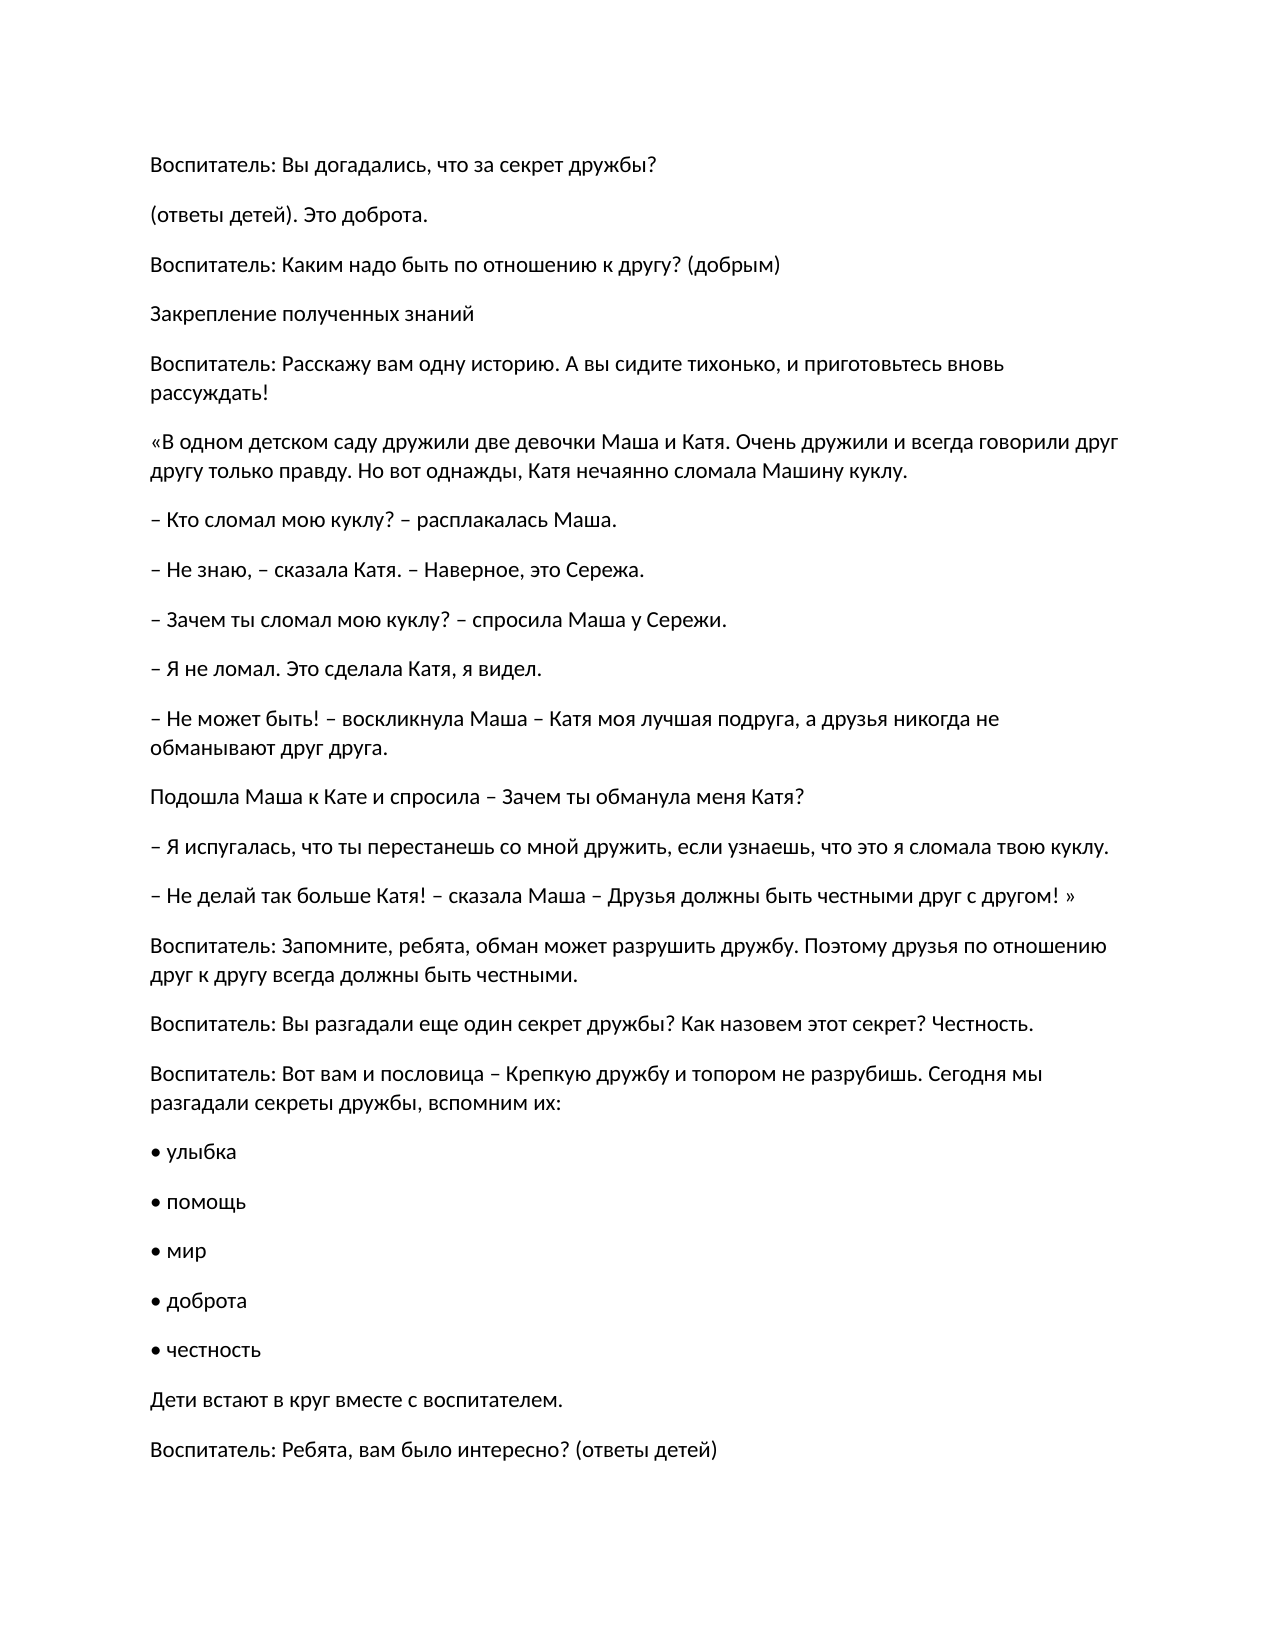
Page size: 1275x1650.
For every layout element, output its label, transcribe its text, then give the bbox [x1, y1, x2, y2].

text • помощь [150, 1186, 1125, 1215]
text – Не делай так больше Катя! – сказала Маша – Друзья должны быть честными друг с другом! » [150, 881, 1125, 909]
text Воспитатель: Вы разгадали еще один секрет дружбы? Как назовем этот секрет? Честность. [150, 1009, 1125, 1037]
text Воспитатель: Расскажу вам одну историю. А вы сидите тихонько, и приготовьтесь вновь рассуждать! [150, 348, 1125, 406]
text Воспитатель: Запомните, ребята, обман может разрушить дружбу. Поэтому друзья по отношению друг к другу всегда должны быть честными. [150, 930, 1125, 988]
text – Зачем ты сломал мою куклу? – спросила Маша у Сережи. [150, 604, 1125, 633]
text • улыбка [150, 1137, 1125, 1165]
text • доброта [150, 1285, 1125, 1314]
text Воспитатель: Каким надо быть по отношению к другу? (добрым) [150, 249, 1125, 278]
text Воспитатель: Вы догадались, что за секрет дружбы? [150, 150, 1125, 179]
text • честность [150, 1335, 1125, 1364]
text Воспитатель: Ребята, вам было интересно? (ответы детей) [150, 1434, 1125, 1463]
text Закрепление полученных знаний [150, 299, 1125, 327]
text (ответы детей). Это доброта. [150, 199, 1125, 228]
text – Не знаю, – сказала Катя. – Наверное, это Сережа. [150, 554, 1125, 583]
text – Я не ломал. Это сделала Катя, я видел. [150, 654, 1125, 682]
text Подошла Маша к Кате и спросила – Зачем ты обманула меня Катя? [150, 782, 1125, 810]
text • мир [150, 1236, 1125, 1264]
text Воспитатель: Вот вам и пословица – Крепкую дружбу и топором не разрубишь. Сегодня мы разгадали секреты дружбы, вспомним их: [150, 1058, 1125, 1116]
text Дети встают в круг вместе с воспитателем. [150, 1384, 1125, 1413]
text – Не может быть! – воскликнула Маша – Катя моя лучшая подруга, а друзья никогда не обманывают друг друга. [150, 703, 1125, 761]
text «В одном детском саду дружили две девочки Маша и Катя. Очень дружили и всегда говорили друг другу только правду. Но вот однажды, Катя нечаянно сломала Машину куклу. [150, 427, 1125, 484]
text – Я испугалась, что ты перестанешь со мной дружить, если узнаешь, что это я сломала твою куклу. [150, 831, 1125, 860]
text – Кто сломал мою куклу? – расплакалась Маша. [150, 505, 1125, 534]
